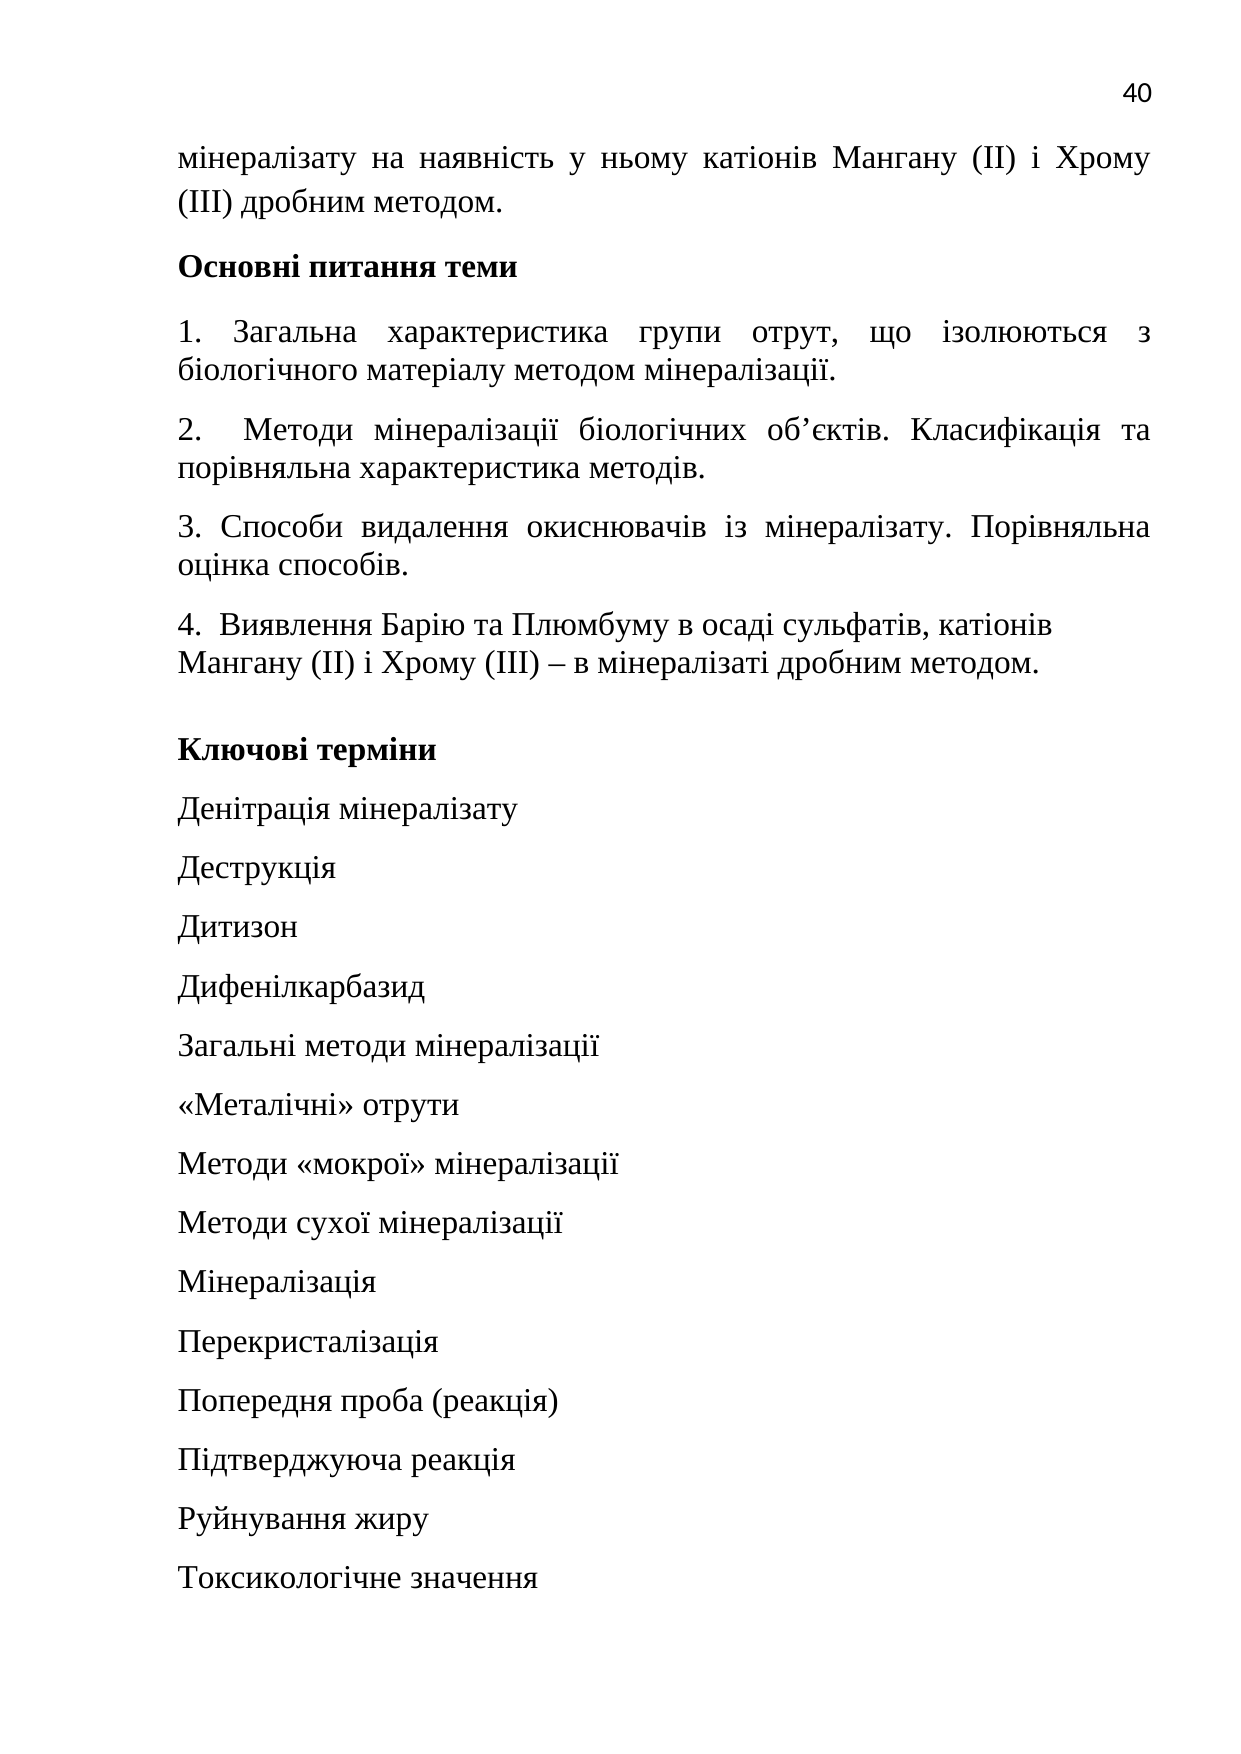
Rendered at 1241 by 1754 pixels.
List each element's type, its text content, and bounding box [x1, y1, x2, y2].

text Мінералізація [177, 1262, 1152, 1300]
text «Металічні» отрути [177, 1084, 1152, 1123]
text Методи сухої мінералізації [177, 1203, 1152, 1241]
text Підтверджуюча реакція [177, 1439, 1152, 1478]
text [177, 137, 1152, 220]
text Перекристалізація [177, 1321, 1152, 1359]
text Руйнування жиру [177, 1498, 1152, 1537]
text Основні питання теми [177, 246, 1152, 285]
text 4. Виявлення Барію та Плюмбуму в осаді сульфатів, катіонів Мангану (ІІ) і Хрому (ІІІ) – в мінералізаті дробним методом. [177, 604, 1152, 708]
text 1. Загальна характеристика групи отрут, що ізолюються з біологічного матеріалу методом мінералізації. [177, 311, 1152, 388]
text Загальні методи мінералізації [177, 1025, 1152, 1063]
text Методи «мокрої» мінералізації [177, 1143, 1152, 1182]
text Денітрація мінералізату [177, 788, 1152, 827]
text 3. Способи видалення окиснювачів із мінералізату. Порівняльна оцінка способів. [177, 506, 1152, 583]
text Дифенілкарбазид [177, 966, 1152, 1004]
text Ключові терміни [177, 729, 1152, 768]
text Токсикологічне значення [177, 1558, 1152, 1596]
text Деструкція [177, 848, 1152, 886]
text Попередня проба (реакція) [177, 1380, 1152, 1418]
text 2. Методи мінералізації біологічних об’єктів. Класифікація та порівняльна характеристика методів. [177, 409, 1152, 485]
text Дитизон [177, 907, 1152, 945]
